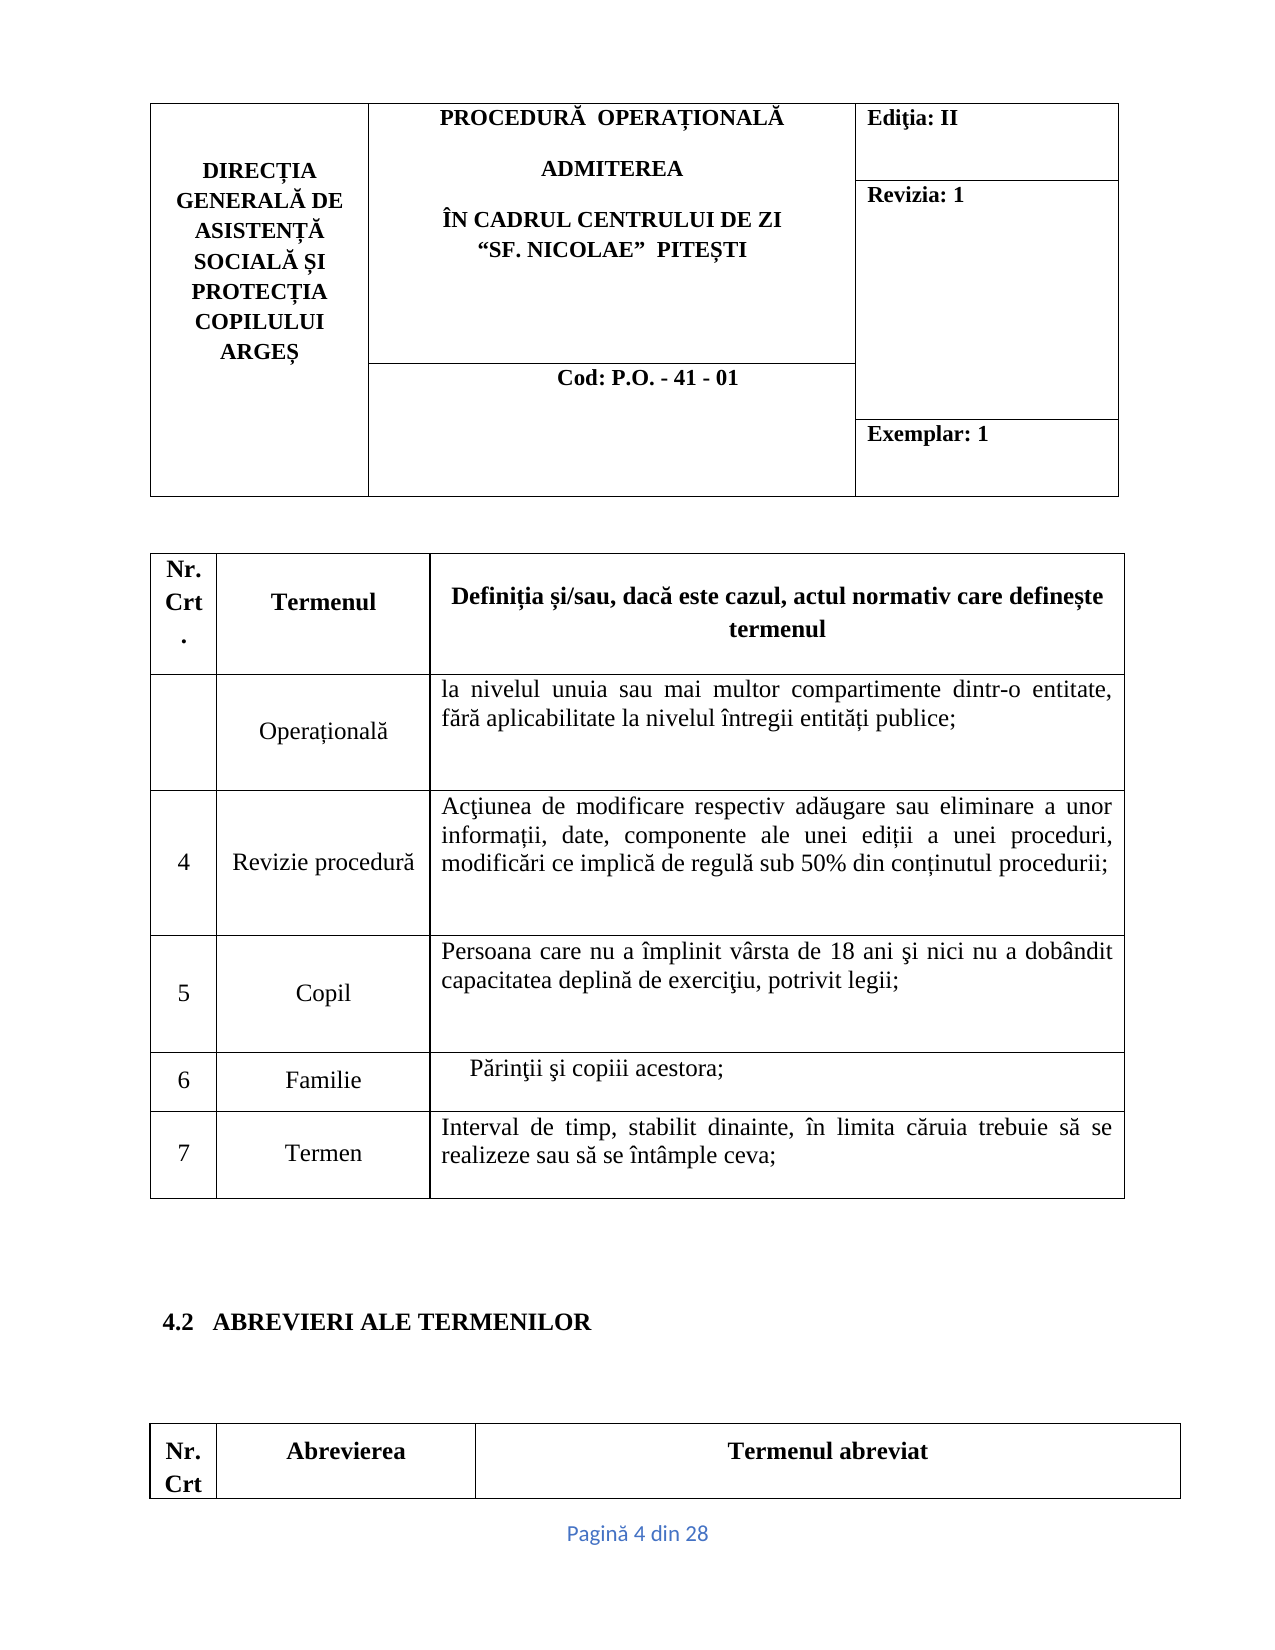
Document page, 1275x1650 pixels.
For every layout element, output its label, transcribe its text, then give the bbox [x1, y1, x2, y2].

table_cell Procedura Operațională [217, 675, 429, 790]
table_header Termenul abreviat [476, 1424, 1180, 1498]
text 4.2 ABREVIERI ALE TERMENILOR [150, 1307, 1125, 1336]
table_cell Părinţii şi copiii acestora; [431, 1053, 1124, 1111]
table_cell Procedură care descrie un proces sau o activitate care se desfăşoară la nivelul unuia sau mai multor compartimente dintr-o entitate, fără aplicabilitate la nivelul întregii entități publice; [431, 675, 1124, 790]
table_header Nr. Crt. [151, 1424, 216, 1498]
table_cell Copil [217, 936, 429, 1052]
table_header Nr. Crt. [151, 554, 216, 673]
table_cell 6 [151, 1053, 216, 1111]
table_cell Persoana care nu a împlinit vârsta de 18 ani şi nici nu a dobândit capacitatea deplină de exerciţiu, potrivit legii; [431, 936, 1124, 1052]
table_cell 7 [151, 1112, 216, 1198]
table_cell Acţiunea de modificare respectiv adăugare sau eliminare a unor informații, date, componente ale unei ediții a unei proceduri, modificări ce implică de regulă sub 50% din conținutul procedurii; [431, 791, 1124, 935]
table_cell Revizie procedură [217, 791, 429, 935]
table_cell Termen [217, 1112, 429, 1198]
table_cell 3 [151, 675, 216, 790]
table_header Termenul [217, 554, 429, 673]
table_header Abrevierea [217, 1424, 475, 1498]
table_cell 5 [151, 936, 216, 1052]
table_cell Interval de timp, stabilit dinainte, în limita căruia trebuie să se realizeze sau să se întâmple ceva; [431, 1112, 1124, 1198]
table_cell Familie [217, 1053, 429, 1111]
table_header Definiția și/sau, dacă este cazul, actul normativ care definește termenul [431, 554, 1124, 673]
table_cell 4 [151, 791, 216, 935]
